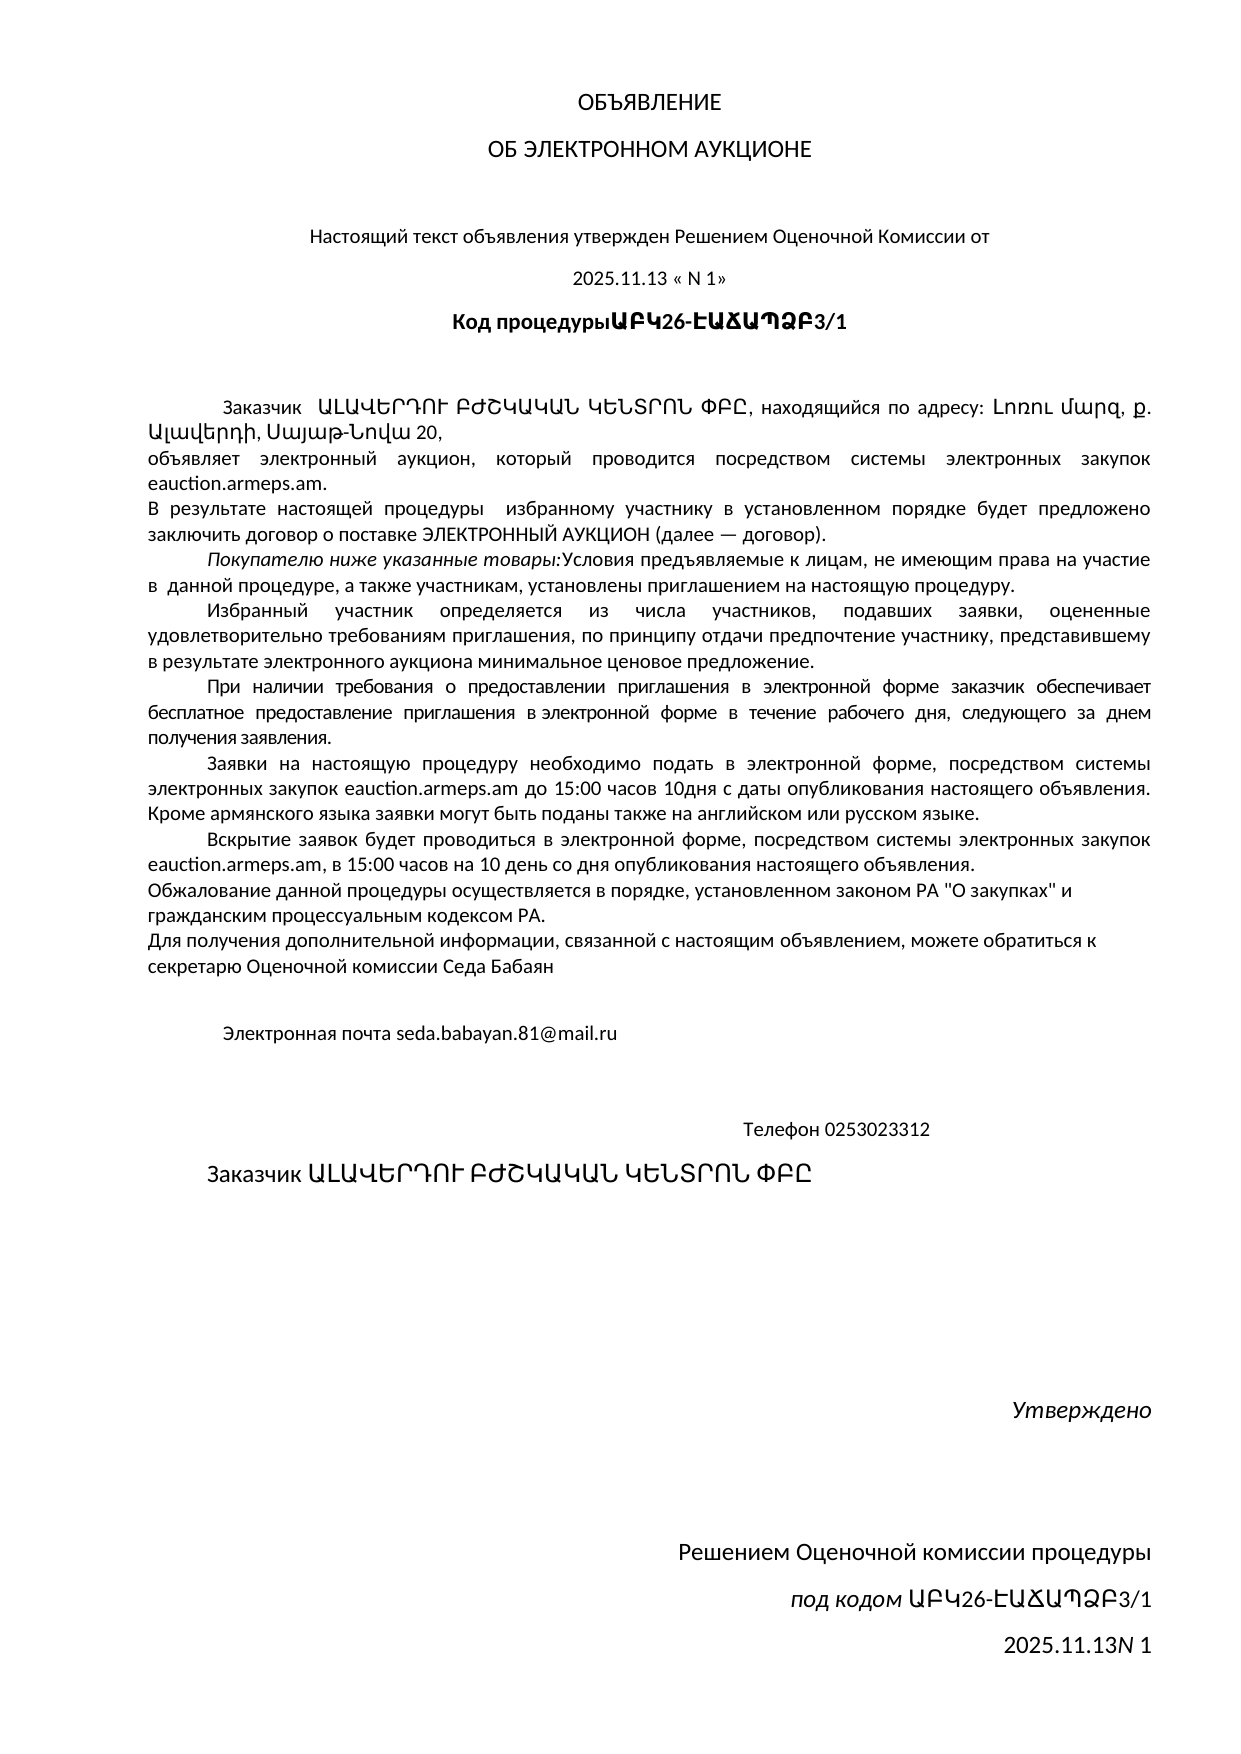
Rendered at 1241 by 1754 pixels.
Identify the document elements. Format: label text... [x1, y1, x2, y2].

text Для получения дополнительной информации, связанной с настоящим объявлением, можете обратиться к секретарю Оценочной комиссии Седа Бабаян [148, 928, 1152, 978]
text Решением Оценочной комиссии процедуры [148, 1536, 1152, 1567]
text Избранный участник определяется из числа участников, подавших заявки, оцененные удовлетворительно требованиям приглашения, по принципу отдачи предпочтение участнику, представившему в результате электронного аукциона минимальное ценовое предложение. [148, 597, 1152, 673]
text При наличии требования о предоставлении приглашения в электронной форме заказчик обеспечивает бесплатное предоставление приглашения в электронной форме в течение рабочего дня, следующего за днем получения заявления. [148, 673, 1152, 750]
text 2025.11.13 « N 1» [148, 265, 1152, 290]
text Покупателю ниже указанные товары:Условия предъявляемые к лицам, не имеющим права на участие в данной процедуре, а также участникам, установлены приглашением на настоящую процедуру. [148, 546, 1152, 597]
text Телефон 0253023312 [325, 1063, 1152, 1142]
text ОБ ЭЛЕКТРОННОМ АУКЦИОНЕ [148, 134, 1152, 164]
text Вскрытие заявок будет проводиться в электронной форме, посредством системы электронных закупок eauction.armeps.am, в 15:00 часов на 10 день со дня опубликования настоящего объявления. [148, 826, 1152, 877]
text Код процедурыԱԲԿ26-ԷԱՃԱՊՁԲ3/1 [148, 307, 1152, 335]
text объявляет электронный аукцион, который проводится посредством системы электронных закупок eauction.armeps.am. [148, 445, 1152, 496]
text В результате настоящей процедуры избранному участнику в установленном порядке будет предложено заключить договор о поставке ЭЛЕКТРОННЫЙ АУКЦИОН (далее — договор). [148, 496, 1152, 546]
text Заказчик ԱԼԱՎԵՐԴՈՒ ԲԺՇԿԱԿԱՆ ԿԵՆՏՐՈՆ ՓԲԸ [148, 1158, 1152, 1189]
text Заявки на настоящую процедуру необходимо подать в электронной форме, посредством системы электронных закупок eauction.armeps.am до 15:00 часов 10дня с даты опубликования настоящего объявления. Кроме армянского языка заявки могут быть поданы также на английском или русском языке. [148, 750, 1152, 826]
text под кодом ԱԲԿ26-ԷԱՃԱՊՁԲ3/1 2025.11.13 N 1 [148, 1583, 1152, 1659]
text Электронная почта seda.babayan.81@mail.ru [148, 1021, 1152, 1046]
text Заказчик ԱԼԱՎԵՐԴՈՒ ԲԺՇԿԱԿԱՆ ԿԵՆՏՐՈՆ ՓԲԸ, находящийся по адресу: Լոռու մարզ, ք. Ալավերդի, Սայաթ-Նովա 20, [148, 394, 1152, 445]
text ОБЪЯВЛЕНИЕ [148, 86, 1152, 117]
text Утверждено [148, 1394, 1152, 1425]
text Настоящий текст объявления утвержден Решением Оценочной Комиссии от [148, 223, 1152, 248]
text Обжалование данной процедуры осуществляется в порядке, установленном законом РА "О закупках" и гражданским процессуальным кодексом РА. [148, 877, 1152, 928]
